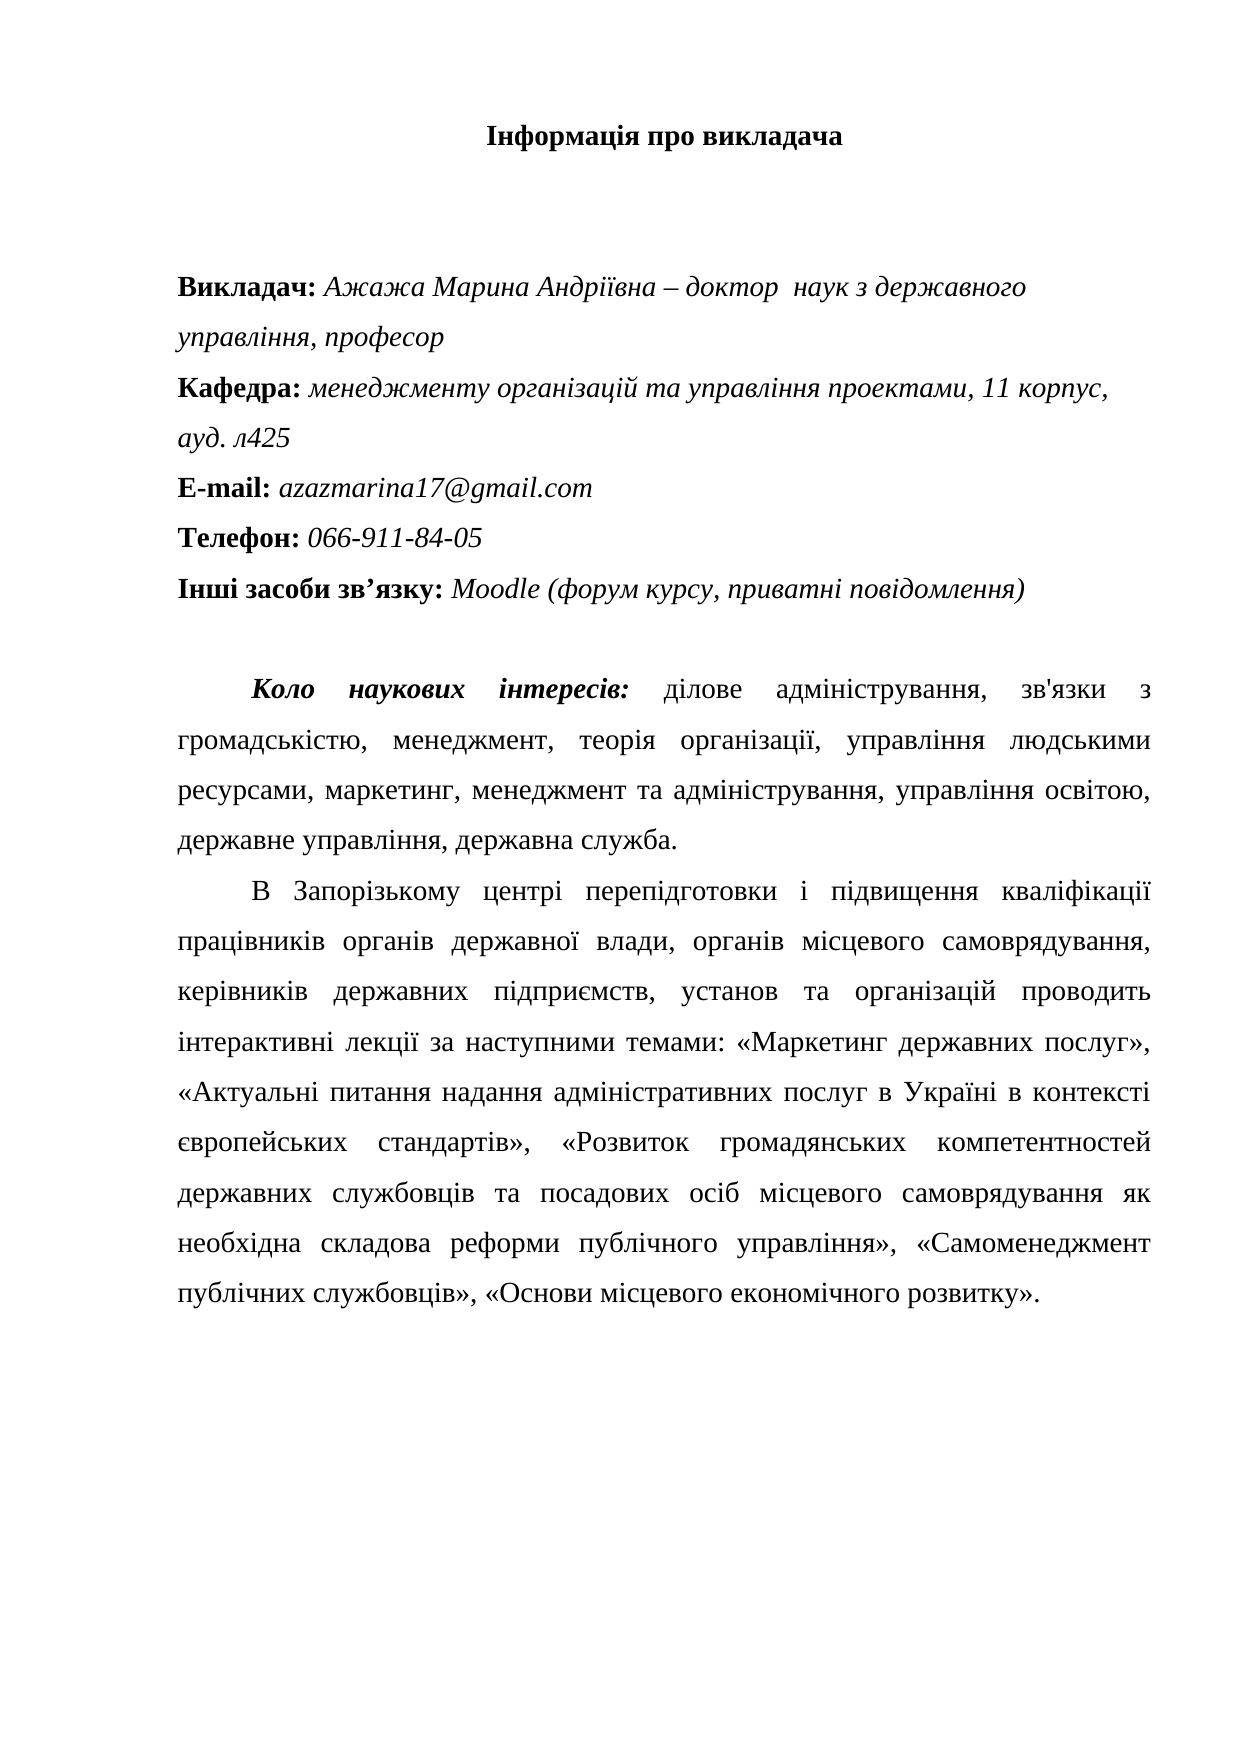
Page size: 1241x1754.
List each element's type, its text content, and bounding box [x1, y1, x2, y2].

text В Запорізькому центрі перепідготовки і підвищення кваліфікації працівників органів державної влади, органів місцевого самоврядування, керівників державних підприємств, установ та організацій проводить інтерактивні лекції за наступними темами: «Маркетинг державних послуг», «Актуальні питання надання адміністративних послуг в Україні в контексті європейських стандартів», «Розвиток громадянських компетентностей державних службовців та посадових осіб місцевого самоврядування як необхідна складова реформи публічного управління», «Самоменеджмент публічних службовців», «Основи місцевого економічного розвитку». [177, 873, 1152, 1309]
text Коло наукових інтересів: ділове адміністрування, зв'язки з громадськістю, менеджмент, теорія організації, управління людськими ресурсами, маркетинг, менеджмент та адміністрування, управління освітою, державне управління, державна служба. [177, 672, 1152, 856]
text Інформація про викладача [177, 118, 1152, 152]
text E-mail: azazmarina17@gmail.com [177, 470, 1152, 504]
text Кафедра: менеджменту організацій та управління проектами, 11 корпус, ауд. л425 [177, 370, 1152, 453]
text Телефон: 066-911-84-05 [177, 521, 1152, 554]
text Викладач: Ажажа Марина Андріївна – доктор наук з державного управління, професор [177, 269, 1152, 353]
text Інші засоби зв’язку: Moodle (форум курсу, приватні повідомлення) [177, 571, 1152, 604]
